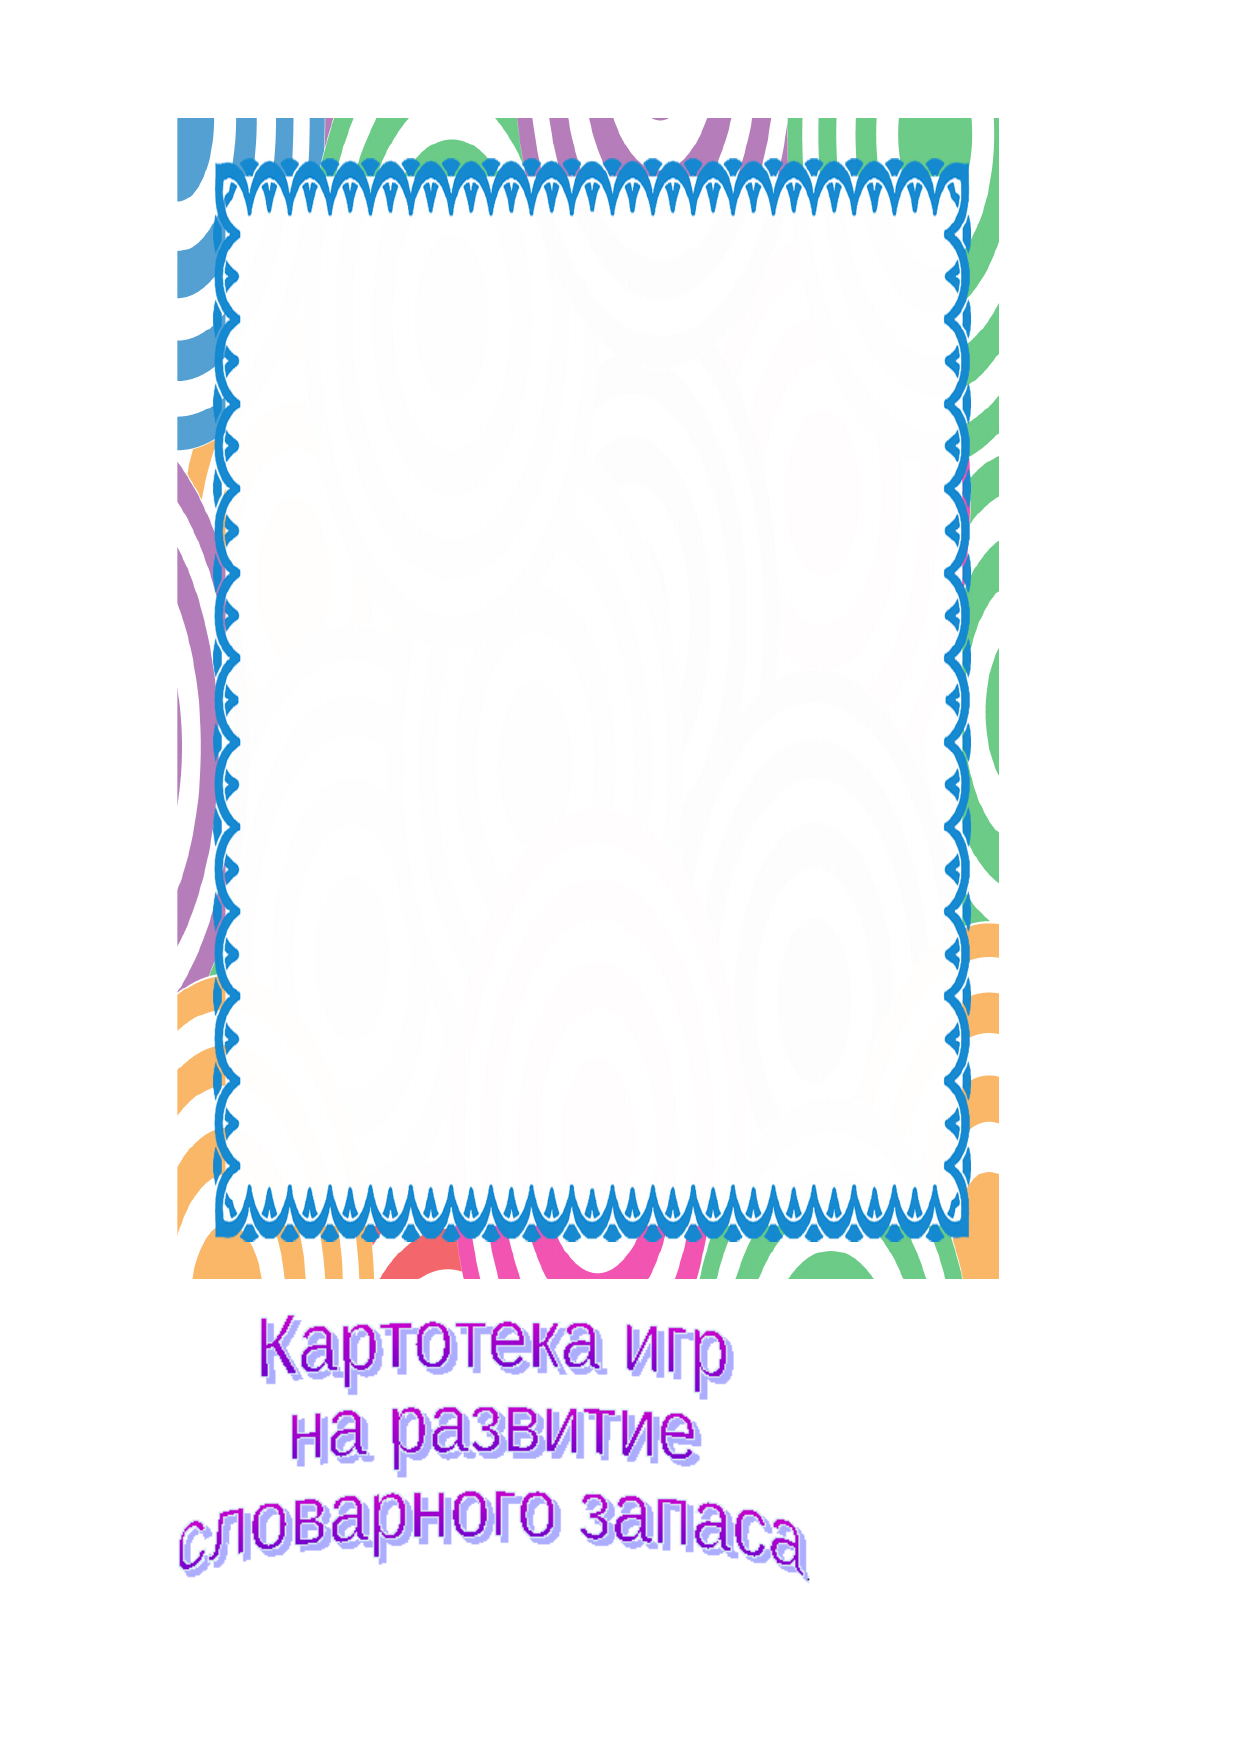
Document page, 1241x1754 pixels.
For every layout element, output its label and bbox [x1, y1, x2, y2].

picture [177, 1308, 810, 1596]
picture [177, 118, 999, 1279]
